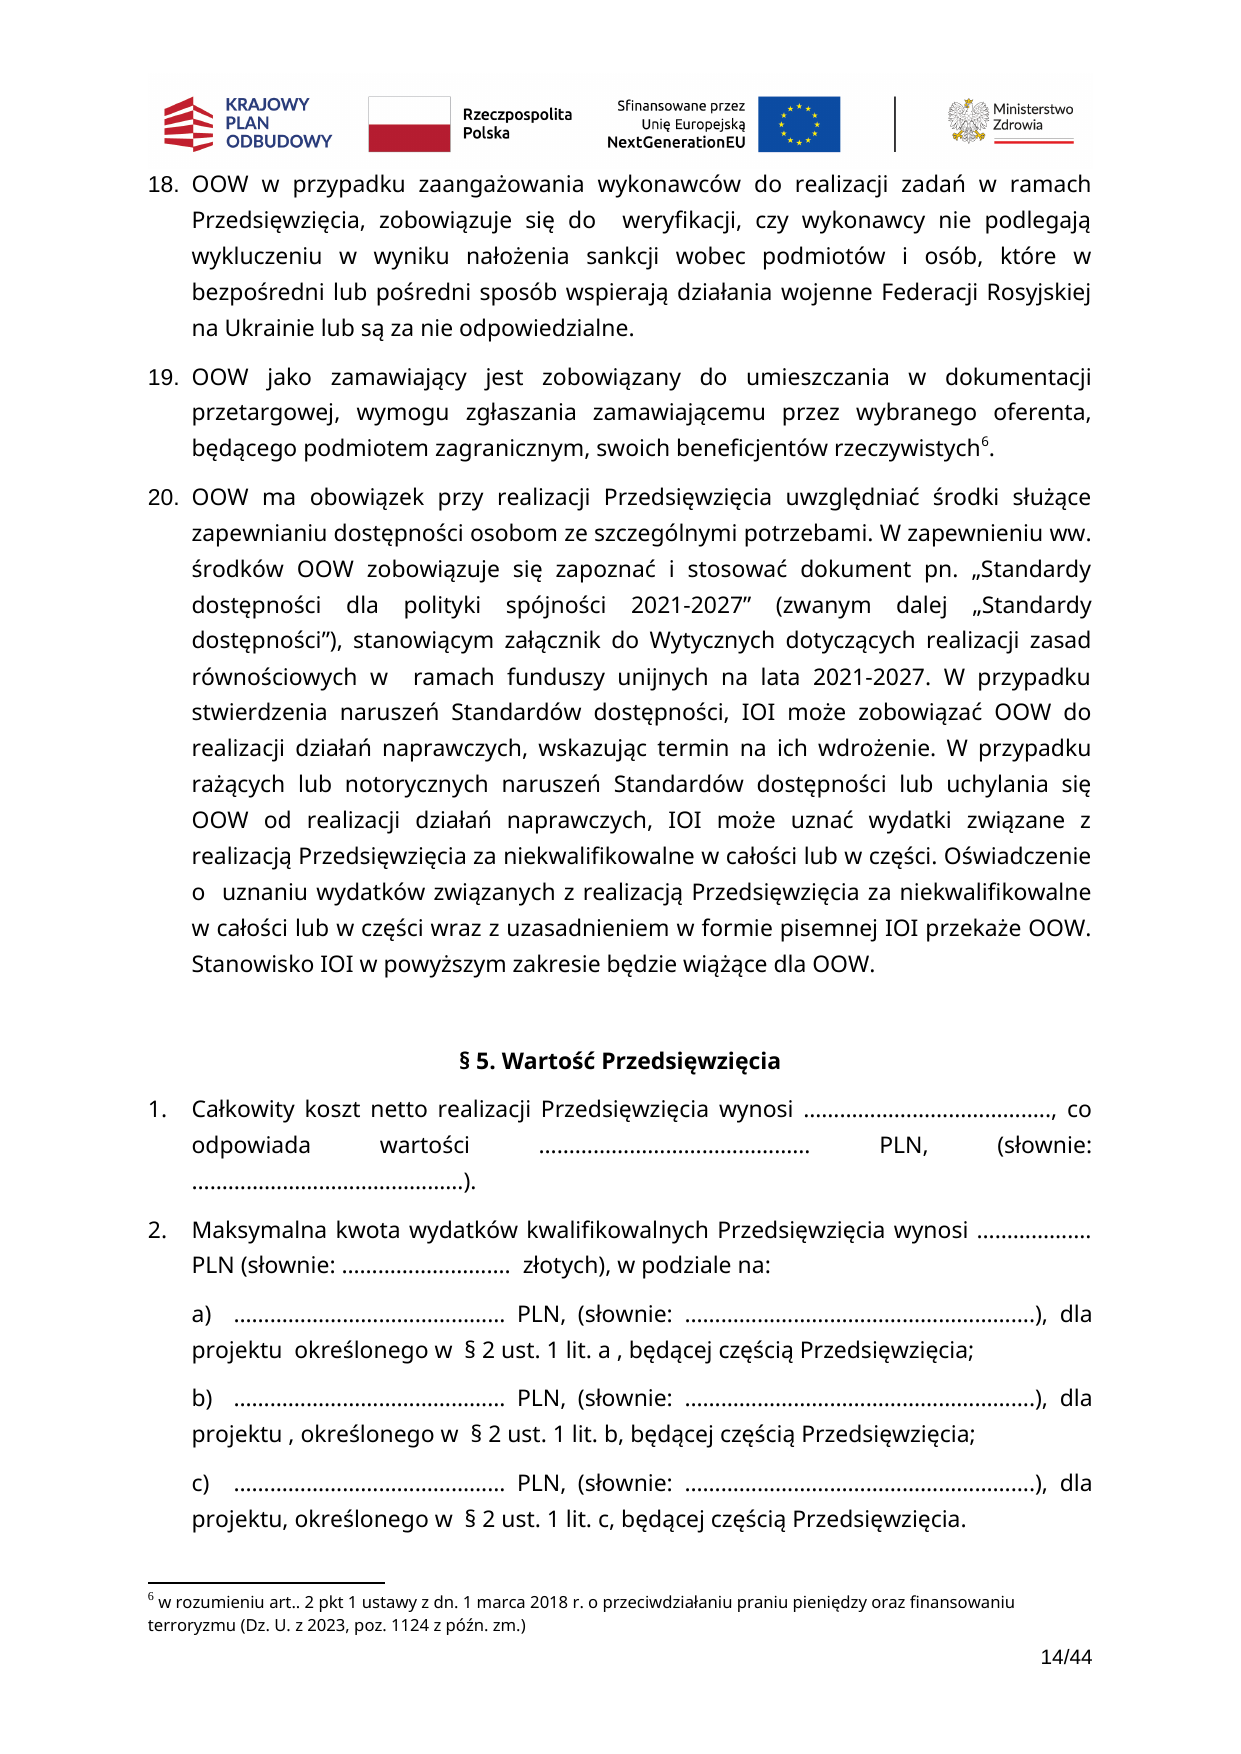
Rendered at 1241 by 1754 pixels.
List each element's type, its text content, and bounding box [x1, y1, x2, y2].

list OOW ma obowiązek przy realizacji Przedsięwzięcia uwzględniać środki służące zapewnianiu dostępności osobom ze szczególnymi potrzebami. W zapewnieniu ww. środków OOW zobowiązuje się zapoznać i stosować dokument pn. „Standardy dostępności dla polityki spójności 2021-2027” (zwanym dalej „Standardy dostępności”), stanowiącym załącznik do Wytycznych dotyczących realizacji zasad równościowych w ramach funduszy unijnych na lata 2021-2027. W przypadku stwierdzenia naruszeń Standardów dostępności, IOI może zobowiązać OOW do realizacji działań naprawczych, wskazując termin na ich wdrożenie. W przypadku rażących lub notorycznych naruszeń Standardów dostępności lub uchylania się OOW od realizacji działań naprawczych, IOI może uznać wydatki związane z realizacją Przedsięwzięcia za niekwalifikowalne w całości lub w części. Oświadczenie o uznaniu wydatków związanych z realizacją Przedsięwzięcia za niekwalifikowalne w całości lub w części wraz z uzasadnieniem w formie pisemnej IOI przekaże OOW. Stanowisko IOI w powyższym zakresie będzie wiążące dla OOW. [148, 481, 1092, 979]
text c) ……………………………………… PLN, (słownie: ………………………………………………….), dla projektu, określonego w § 2 ust. 1 lit. c, będącej częścią Przedsięwzięcia. [191, 1467, 1092, 1534]
list Maksymalna kwota wydatków kwalifikowalnych Przedsięwzięcia wynosi ………………. PLN (słownie: ………………………. złotych), w podziale na: [148, 1213, 1092, 1281]
text b) ……………………………………… PLN, (słownie: ………………………………………………….), dla projektu , określonego w § 2 ust. 1 lit. b, będącej częścią Przedsięwzięcia; [191, 1382, 1092, 1449]
picture [147, 73, 1093, 169]
list Całkowity koszt netto realizacji Przedsięwzięcia wynosi ………………………………….., co odpowiada wartości ……………………………………… PLN, (słownie: ………………………………………). [148, 1093, 1092, 1196]
text a) ……………………………………… PLN, (słownie: ………………………………………………….), dla projektu określonego w § 2 ust. 1 lit. a , będącej częścią Przedsięwzięcia; [191, 1298, 1092, 1365]
list OOW jako zamawiający jest zobowiązany do umieszczania w dokumentacji przetargowej, wymogu zgłaszania zamawiającemu przez wybranego oferenta, będącego podmiotem zagranicznym, swoich beneficjentów rzeczywistych. [148, 360, 1092, 463]
list OOW w przypadku zaangażowania wykonawców do realizacji zadań w ramach Przedsięwzięcia, zobowiązuje się do weryfikacji, czy wykonawcy nie podlegają wykluczeniu w wyniku nałożenia sankcji wobec podmiotów i osób, które w bezpośredni lub pośredni sposób wspierają działania wojenne Federacji Rosyjskiej na Ukrainie lub są za nie odpowiedzialne. [148, 169, 1092, 343]
text § 5. Wartość Przedsięwzięcia [148, 1045, 1092, 1076]
